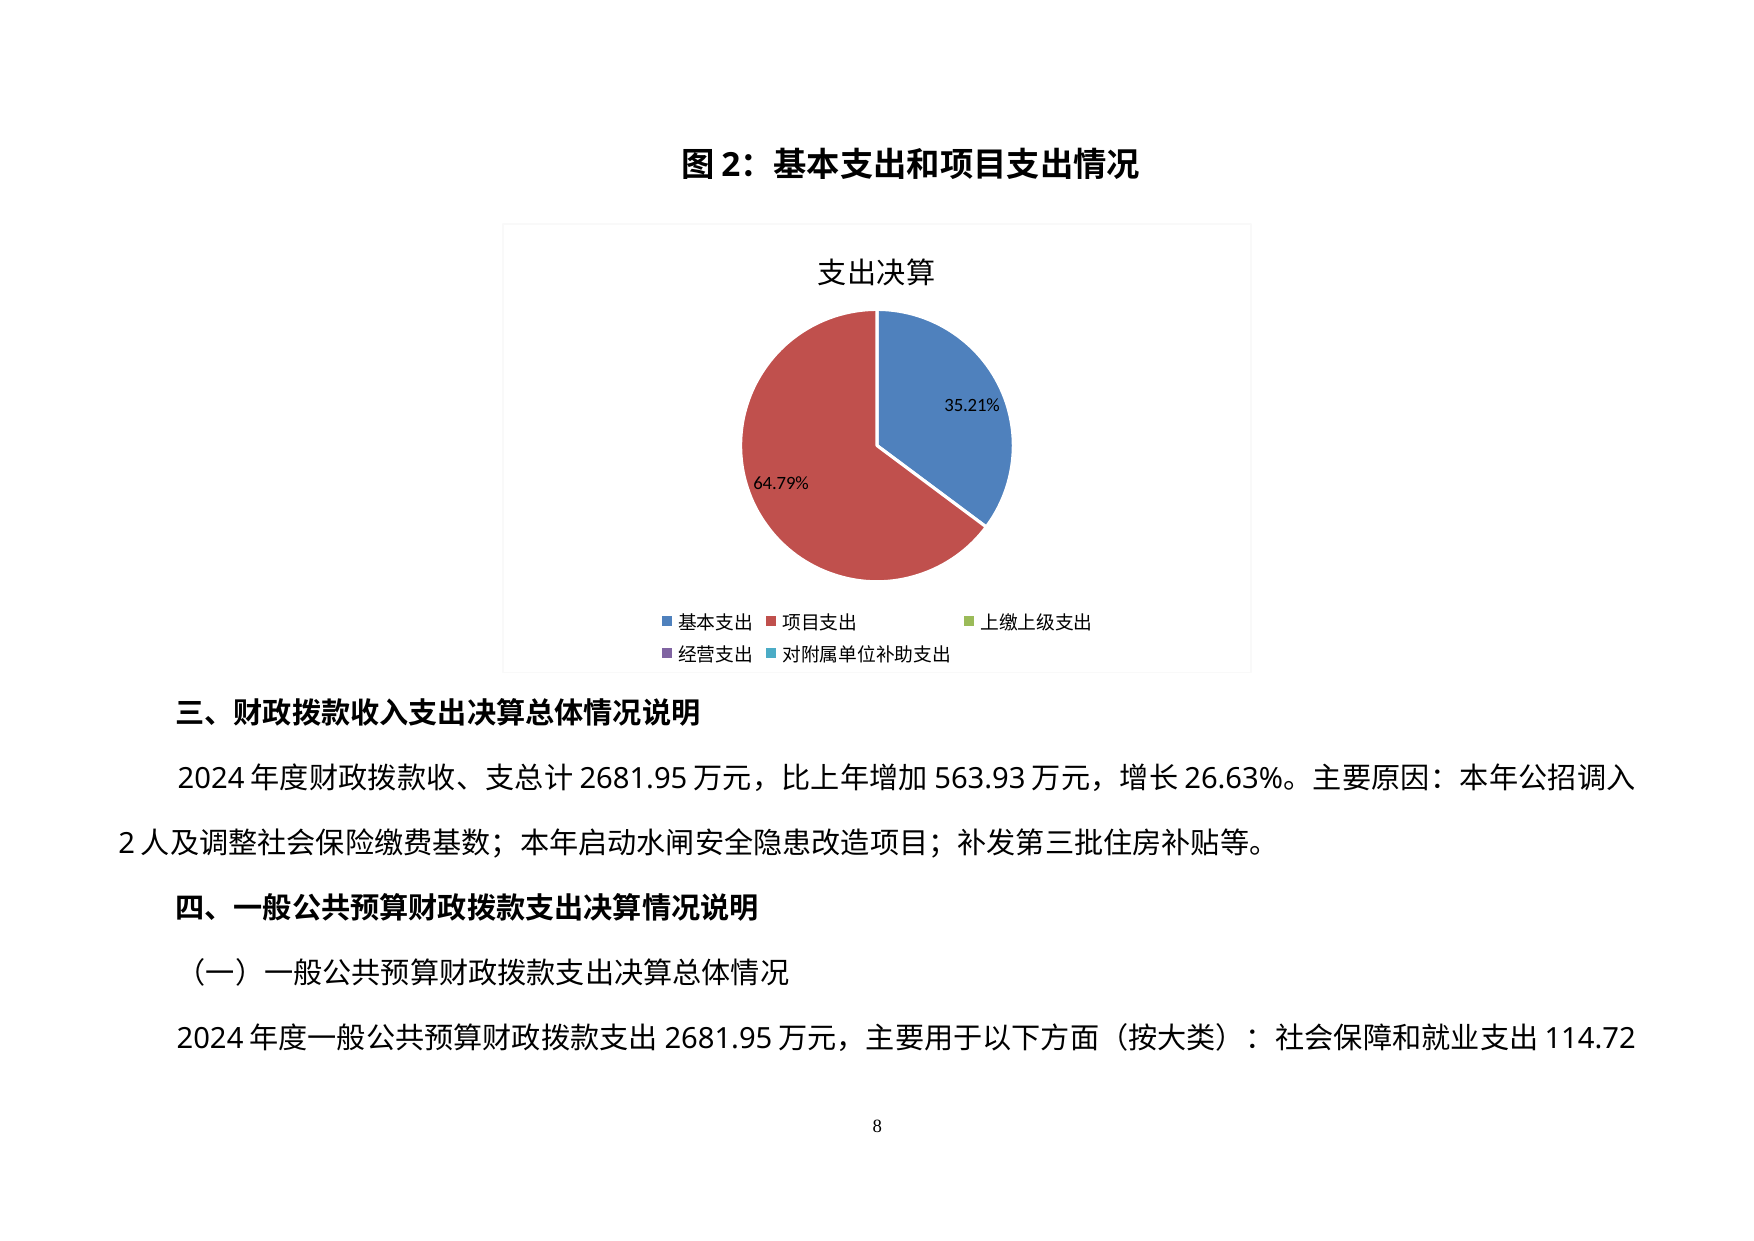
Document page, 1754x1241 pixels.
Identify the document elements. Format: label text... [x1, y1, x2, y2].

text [118, 1003, 1636, 1068]
text （一）一般公共预算财政拨款支出决算总体情况 [118, 938, 1636, 1003]
subtitle 图2：基本支出和项目支出情况 [118, 129, 1636, 194]
text 2024年度财政拨款收、支总计2681.95万元，比上年增加563.93万元，增长26.63%。主要原因：本年公招调入2人及调整社会保险缴费基数；本年启动水闸安全隐患改造项目；补发第三批住房补贴等。 [118, 743, 1636, 873]
text 三、财政拨款收入支出决算总体情况说明 [118, 678, 1636, 743]
text 四、一般公共预算财政拨款支出决算情况说明 [118, 873, 1636, 938]
